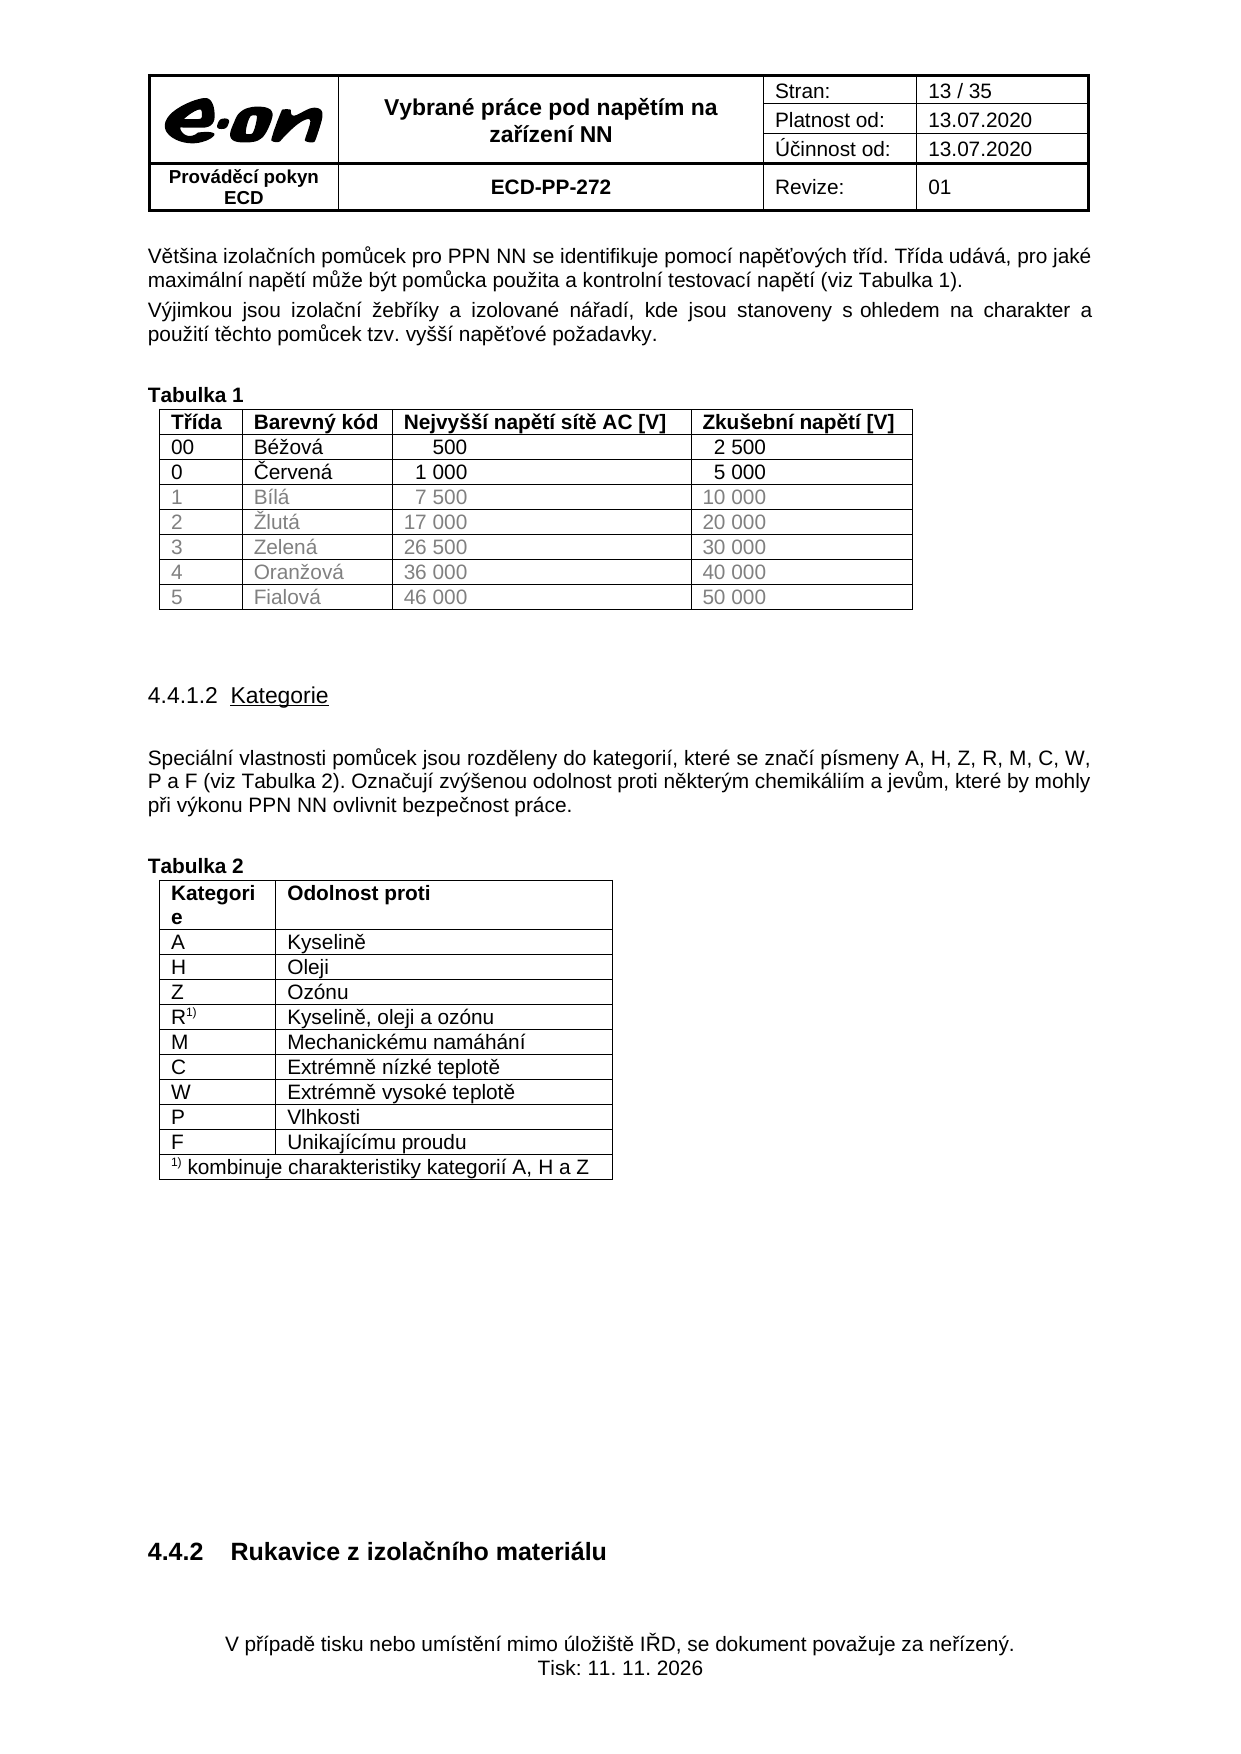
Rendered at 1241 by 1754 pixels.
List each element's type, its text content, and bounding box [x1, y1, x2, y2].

table_cell 1 [160, 485, 242, 508]
text Tabulka 1 [148, 382, 1092, 406]
table_header Nejvyšší napětí sítě AC [V] [393, 410, 691, 433]
table_cell 50 000 [692, 585, 912, 608]
table_cell R1) [160, 1005, 275, 1029]
table_cell Červená [243, 460, 392, 483]
table_cell Zelená [243, 535, 392, 558]
table_cell A [160, 930, 275, 954]
table_header Třída [160, 410, 242, 433]
table_cell Unikajícímu proudu [276, 1130, 612, 1154]
table_cell 5 [160, 585, 242, 608]
subtitle Kategorie [148, 682, 1092, 709]
text Většina izolačních pomůcek pro PPN NN se identifikuje pomocí napěťových tříd. Třída udává, pro jaké maximální napětí může být pomůcka použita a kontrolní testovací napětí (viz Tabulka 1). [148, 244, 1092, 292]
table_cell 17 000 [393, 510, 691, 533]
table_cell Bílá [243, 485, 392, 508]
table_cell Vlhkosti [276, 1105, 612, 1129]
table_cell Z [160, 980, 275, 1004]
table_cell F [160, 1130, 275, 1154]
table_cell W [160, 1080, 275, 1104]
table_cell H [160, 955, 275, 979]
table_cell 40 000 [692, 560, 912, 583]
table_cell Extrémně vysoké teplotě [276, 1080, 612, 1104]
table_cell P [160, 1105, 275, 1129]
table_cell Fialová [243, 585, 392, 608]
text Tabulka 2 [148, 854, 1092, 878]
table_cell 0 [160, 460, 242, 483]
table_cell M [160, 1030, 275, 1054]
table_cell C [160, 1055, 275, 1079]
table_cell 2 [160, 510, 242, 533]
table_cell 10 000 [692, 485, 912, 508]
subtitle Rukavice z izolačního materiálu [148, 1537, 1092, 1566]
table_header Odolnost proti [276, 881, 612, 929]
table_cell Ozónu [276, 980, 612, 1004]
text Speciální vlastnosti pomůcek jsou rozděleny do kategorií, které se značí písmeny A, H, Z, R, M, C, W, P a F (viz Tabulka 2). Označují zvýšenou odolnost proti některým chemikáliím a jevům, které by mohly při výkonu PPN NN ovlivnit bezpečnost práce. [148, 745, 1092, 817]
table_cell 4 [160, 560, 242, 583]
table_header Kategorie [160, 881, 275, 929]
table_cell 5 000 [692, 460, 912, 483]
table_cell Oranžová [243, 560, 392, 583]
table_cell 1 000 [393, 460, 691, 483]
table_cell 26 500 [393, 535, 691, 558]
table_cell 36 000 [393, 560, 691, 583]
table_cell Žlutá [243, 510, 392, 533]
table_cell 7 500 [393, 485, 691, 508]
table_cell 46 000 [393, 585, 691, 608]
table_cell Kyselině, oleji a ozónu [276, 1005, 612, 1029]
table_header Barevný kód [243, 410, 392, 433]
table_cell 20 000 [692, 510, 912, 533]
table_cell 3 [160, 535, 242, 558]
table_cell 1) kombinuje charakteristiky kategorií A, H a Z [160, 1155, 612, 1179]
table_cell 500 [393, 435, 691, 458]
table_cell Oleji [276, 955, 612, 979]
table_header Zkušební napětí [V] [692, 410, 912, 433]
table_cell Mechanickému namáhání [276, 1030, 612, 1054]
table_cell Extrémně nízké teplotě [276, 1055, 612, 1079]
text Výjimkou jsou izolační žebříky a izolované nářadí, kde jsou stanoveny s ohledem na charakter a použití těchto pomůcek tzv. vyšší napěťové požadavky. [148, 298, 1092, 346]
table_cell Béžová [243, 435, 392, 458]
table_cell Kyselině [276, 930, 612, 954]
table_cell 00 [160, 435, 242, 458]
table_cell 2 500 [692, 435, 912, 458]
table_cell 30 000 [692, 535, 912, 558]
